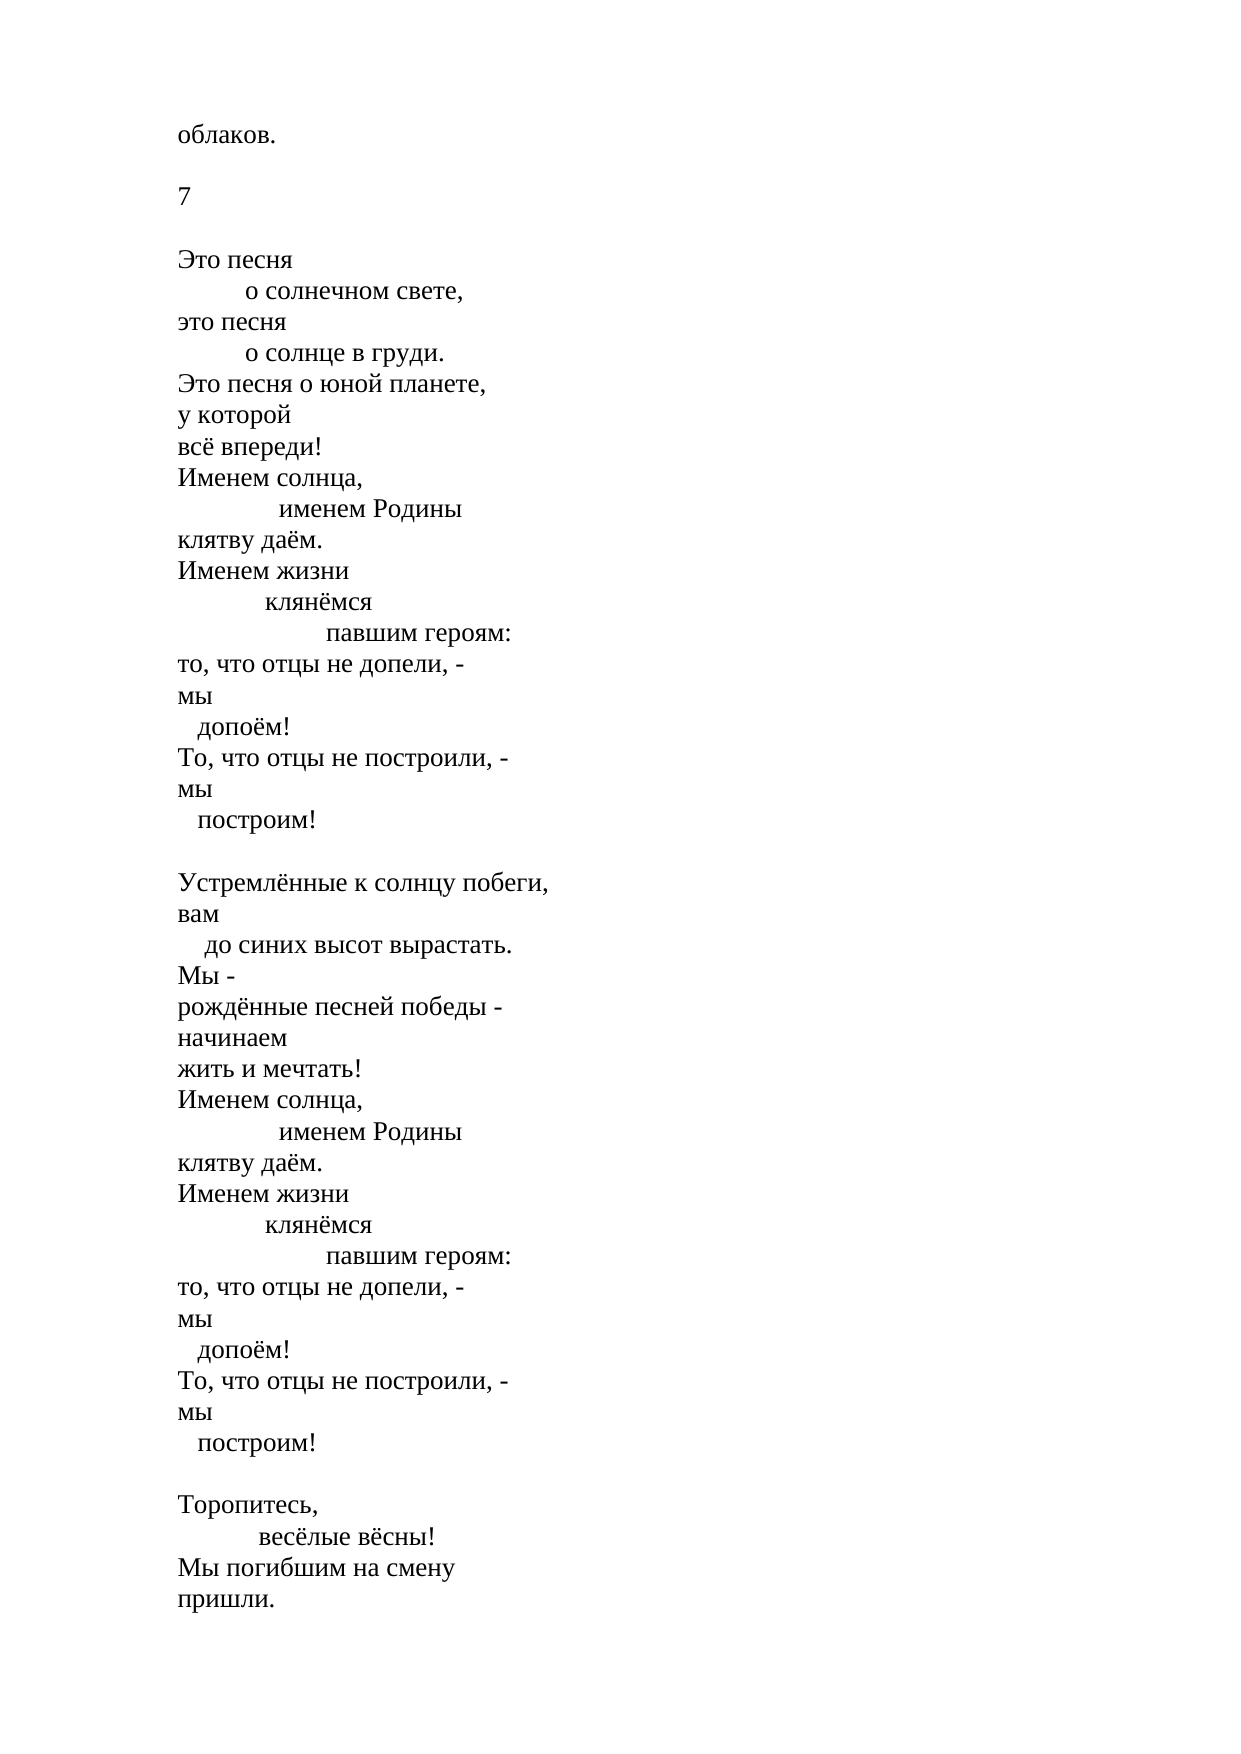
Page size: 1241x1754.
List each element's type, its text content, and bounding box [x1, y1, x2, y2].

text построим! [177, 1426, 1152, 1457]
text Торопитесь, [177, 1488, 1152, 1520]
text Устремлённые к солнцу побеги, [177, 866, 1152, 897]
text допоём! [177, 1333, 1152, 1364]
text у которой [177, 398, 1152, 429]
text Это песня [177, 243, 1152, 274]
text именем Родины [177, 492, 1152, 523]
text о солнечном свете, [177, 274, 1152, 305]
text рождённые песней победы - [177, 990, 1152, 1021]
text Это песня о юной планете, [177, 367, 1152, 398]
text именем Родины [177, 1115, 1152, 1146]
text мы [177, 1395, 1152, 1426]
text пришли. [177, 1582, 1152, 1613]
text построим! [177, 803, 1152, 834]
text мы [177, 772, 1152, 803]
text всё впереди! [177, 429, 1152, 461]
text это песня [177, 305, 1152, 336]
text Именем солнца, [177, 1084, 1152, 1115]
text клятву даём. [177, 523, 1152, 554]
text мы [177, 679, 1152, 710]
text допоём! [177, 710, 1152, 741]
text мы [177, 1302, 1152, 1333]
text весёлые вёсны! [177, 1520, 1152, 1551]
text то, что отцы не допели, - [177, 1271, 1152, 1302]
text То, что отцы не построили, - [177, 741, 1152, 772]
text до синих высот вырастать. [177, 928, 1152, 959]
text Именем жизни [177, 1177, 1152, 1208]
text клянёмся [177, 1208, 1152, 1239]
text вам [177, 897, 1152, 928]
text Мы - [177, 959, 1152, 990]
text то, что отцы не допели, - [177, 648, 1152, 679]
text То, что отцы не построили, - [177, 1364, 1152, 1395]
text облаков. [177, 118, 1152, 149]
text 7 [177, 180, 1152, 212]
text клятву даём. [177, 1146, 1152, 1177]
text павшим героям: [177, 616, 1152, 648]
text Именем жизни [177, 554, 1152, 585]
text о солнце в груди. [177, 336, 1152, 367]
text начинаем [177, 1021, 1152, 1052]
text жить и мечтать! [177, 1052, 1152, 1084]
text Именем солнца, [177, 461, 1152, 492]
text павшим героям: [177, 1239, 1152, 1271]
text клянёмся [177, 585, 1152, 616]
text Мы погибшим на смену [177, 1551, 1152, 1582]
